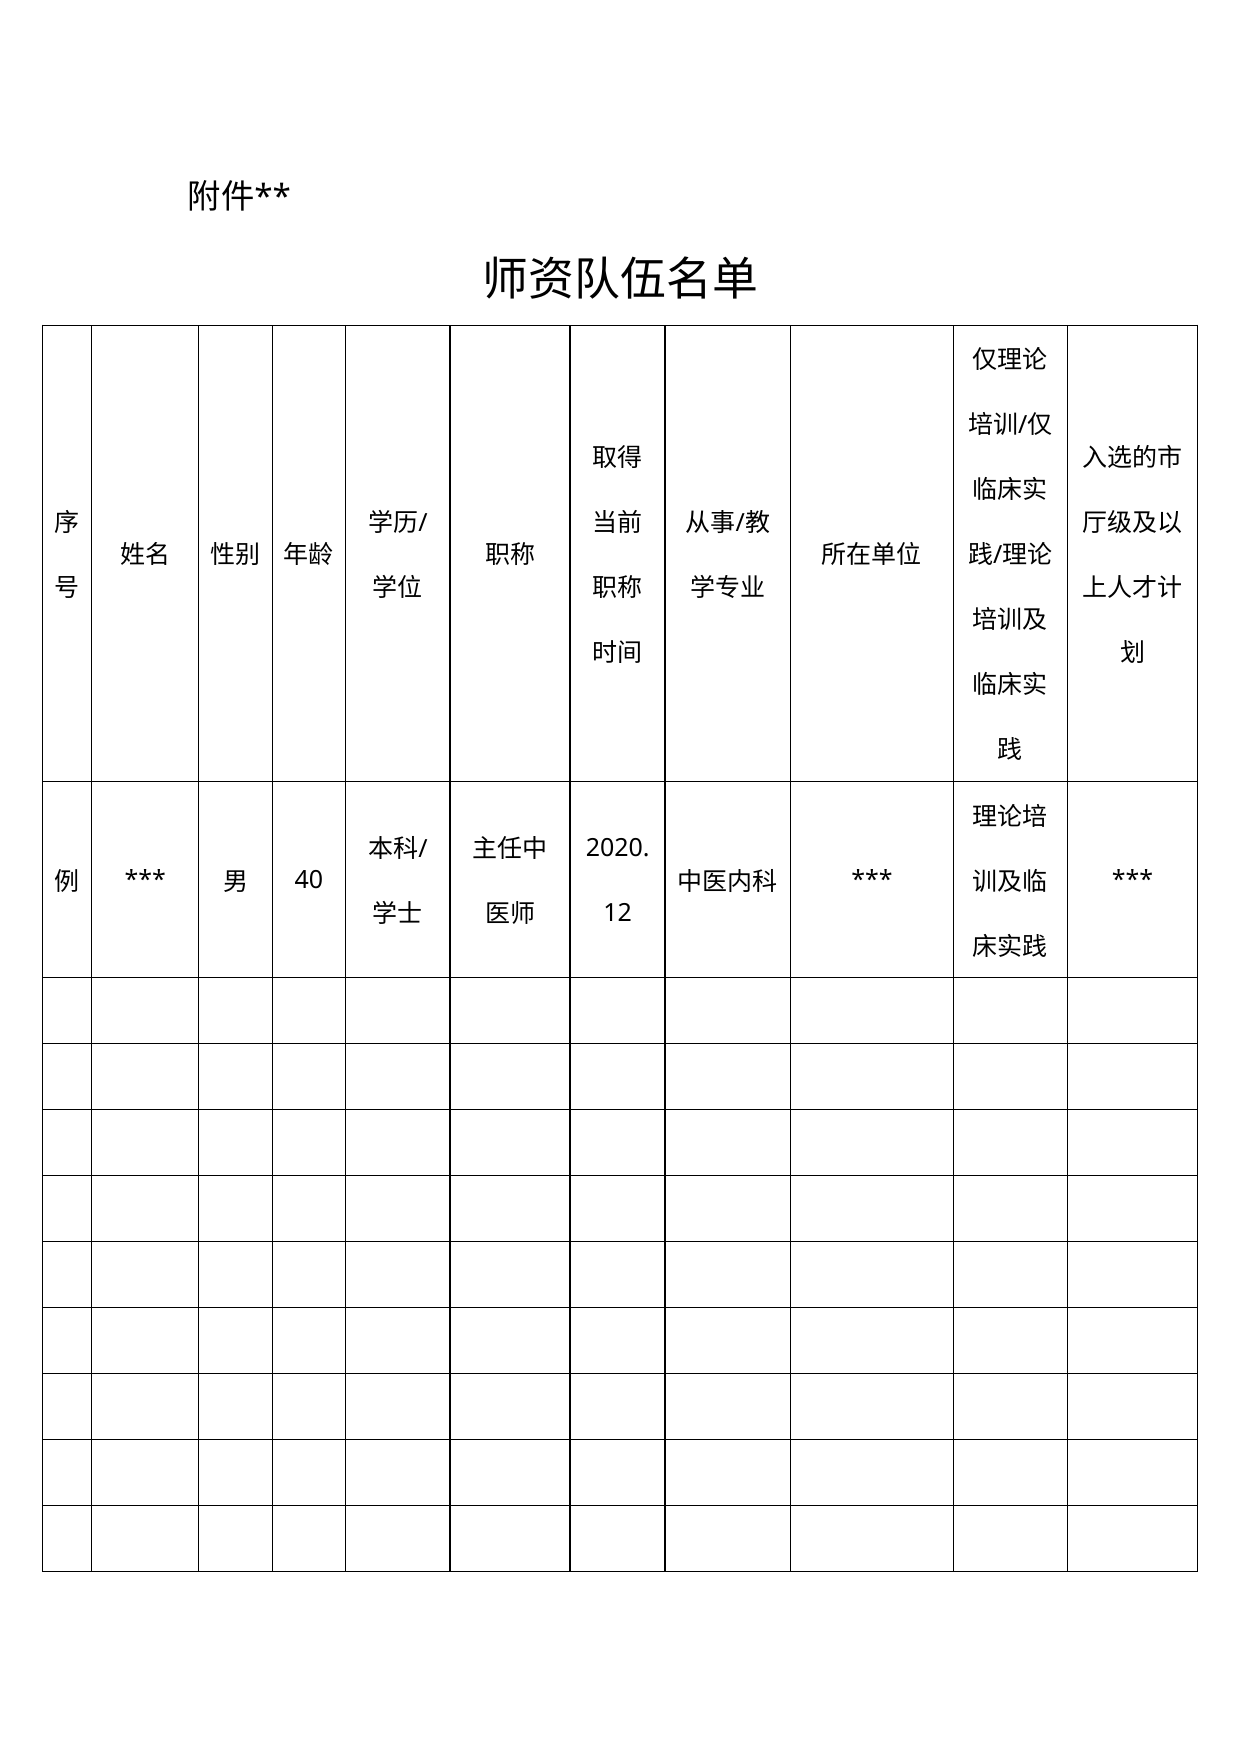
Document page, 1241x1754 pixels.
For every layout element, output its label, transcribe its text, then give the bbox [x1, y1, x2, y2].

table_cell [666, 1110, 790, 1175]
table_cell [199, 1176, 272, 1241]
table_cell [451, 1308, 569, 1373]
table_cell [43, 1176, 91, 1241]
table_cell [273, 1308, 345, 1373]
table_cell [451, 978, 569, 1043]
table_cell *** [92, 782, 198, 977]
table_cell *** [791, 782, 953, 977]
table_cell [346, 1176, 449, 1241]
table_cell [1068, 1176, 1197, 1241]
table_cell [43, 1308, 91, 1373]
table_cell [273, 1242, 345, 1307]
subtitle 师资队伍名单 [187, 227, 1053, 324]
table_cell *** [1068, 782, 1197, 977]
table_cell [666, 1242, 790, 1307]
table_cell [954, 1044, 1067, 1109]
table_cell [1068, 1242, 1197, 1307]
table_cell [199, 978, 272, 1043]
table_cell [954, 1506, 1067, 1571]
table_cell [666, 1044, 790, 1109]
table_cell [346, 978, 449, 1043]
table_cell [346, 1044, 449, 1109]
table_cell [346, 1440, 449, 1505]
table_cell [1068, 1044, 1197, 1109]
table_cell [92, 1506, 198, 1571]
table_cell [954, 1374, 1067, 1439]
table_cell [571, 1242, 664, 1307]
table_header 序号 [43, 326, 91, 781]
table_cell [666, 978, 790, 1043]
table_cell [666, 1308, 790, 1373]
table_cell [571, 1506, 664, 1571]
table_header 学历/学位 [346, 326, 449, 781]
table_cell [954, 1440, 1067, 1505]
table_cell [791, 1044, 953, 1109]
table_cell [273, 1044, 345, 1109]
table_header 职称 [451, 326, 569, 781]
table_cell [571, 1374, 664, 1439]
table_cell 理论培训及临床实践 [954, 782, 1067, 977]
table_cell [1068, 1308, 1197, 1373]
table_cell [666, 1176, 790, 1241]
table_header 所在单位 [791, 326, 953, 781]
table_cell [346, 1308, 449, 1373]
table_header 仅理论培训/仅临床实践/理论培训及临床实践 [954, 326, 1067, 781]
table_cell [346, 1242, 449, 1307]
table_cell [199, 1440, 272, 1505]
table_header 性别 [199, 326, 272, 781]
table_cell [954, 1308, 1067, 1373]
table_cell [791, 1176, 953, 1241]
table_cell [451, 1440, 569, 1505]
table_cell 主任中医师 [451, 782, 569, 977]
table_cell [954, 1242, 1067, 1307]
table_cell [273, 978, 345, 1043]
table_cell [273, 1440, 345, 1505]
table_cell [43, 1242, 91, 1307]
table_cell [1068, 1110, 1197, 1175]
table_cell [666, 1440, 790, 1505]
table_cell [954, 978, 1067, 1043]
table_cell [1068, 1506, 1197, 1571]
table_cell [199, 1308, 272, 1373]
table_cell [571, 1308, 664, 1373]
table_cell [571, 1440, 664, 1505]
table_header 姓名 [92, 326, 198, 781]
table_cell [954, 1176, 1067, 1241]
table_cell [791, 1242, 953, 1307]
table_cell [199, 1506, 272, 1571]
table_cell [43, 978, 91, 1043]
table_cell [92, 978, 198, 1043]
table_cell [273, 1176, 345, 1241]
table_cell [199, 1242, 272, 1307]
table_cell [666, 1374, 790, 1439]
table_cell 本科/学士 [346, 782, 449, 977]
table_cell 男 [199, 782, 272, 977]
table_header 年龄 [273, 326, 345, 781]
table_cell [1068, 978, 1197, 1043]
table_cell [199, 1374, 272, 1439]
table_cell [92, 1242, 198, 1307]
table_cell [92, 1374, 198, 1439]
table_cell [451, 1176, 569, 1241]
table_cell [92, 1110, 198, 1175]
table_cell [43, 1044, 91, 1109]
table_cell [571, 978, 664, 1043]
table_cell [43, 1110, 91, 1175]
table_cell [1068, 1374, 1197, 1439]
table_cell [199, 1044, 272, 1109]
subtitle 附件** [187, 162, 1053, 227]
table_cell [791, 978, 953, 1043]
table_cell 中医内科 [666, 782, 790, 977]
table_cell [451, 1506, 569, 1571]
table_cell 40 [273, 782, 345, 977]
table_cell [346, 1110, 449, 1175]
table_cell [43, 1440, 91, 1505]
table_cell [571, 1176, 664, 1241]
table_cell [92, 1176, 198, 1241]
table_cell [791, 1506, 953, 1571]
table_cell [273, 1110, 345, 1175]
table_header 入选的市厅级及以上人才计划 [1068, 326, 1197, 781]
table_cell [791, 1308, 953, 1373]
table_cell [43, 1506, 91, 1571]
table_cell [791, 1374, 953, 1439]
table_header 取得当前职称时间 [571, 326, 664, 781]
table_cell [199, 1110, 272, 1175]
table_cell [43, 1374, 91, 1439]
table_cell [666, 1506, 790, 1571]
table_cell [451, 1044, 569, 1109]
table_cell [451, 1110, 569, 1175]
table_header 从事/教学专业 [666, 326, 790, 781]
table_cell [791, 1110, 953, 1175]
table_cell [346, 1374, 449, 1439]
table_cell [954, 1110, 1067, 1175]
table_cell [1068, 1440, 1197, 1505]
table_cell [571, 1044, 664, 1109]
table_cell [346, 1506, 449, 1571]
table_cell [273, 1374, 345, 1439]
table_cell [791, 1440, 953, 1505]
table_cell [451, 1242, 569, 1307]
table_cell [571, 1110, 664, 1175]
table_cell 2020.12 [571, 782, 664, 977]
table_cell [92, 1308, 198, 1373]
table_cell [92, 1044, 198, 1109]
table_cell 例 [43, 782, 91, 977]
table_cell [273, 1506, 345, 1571]
table_cell [92, 1440, 198, 1505]
table_cell [451, 1374, 569, 1439]
